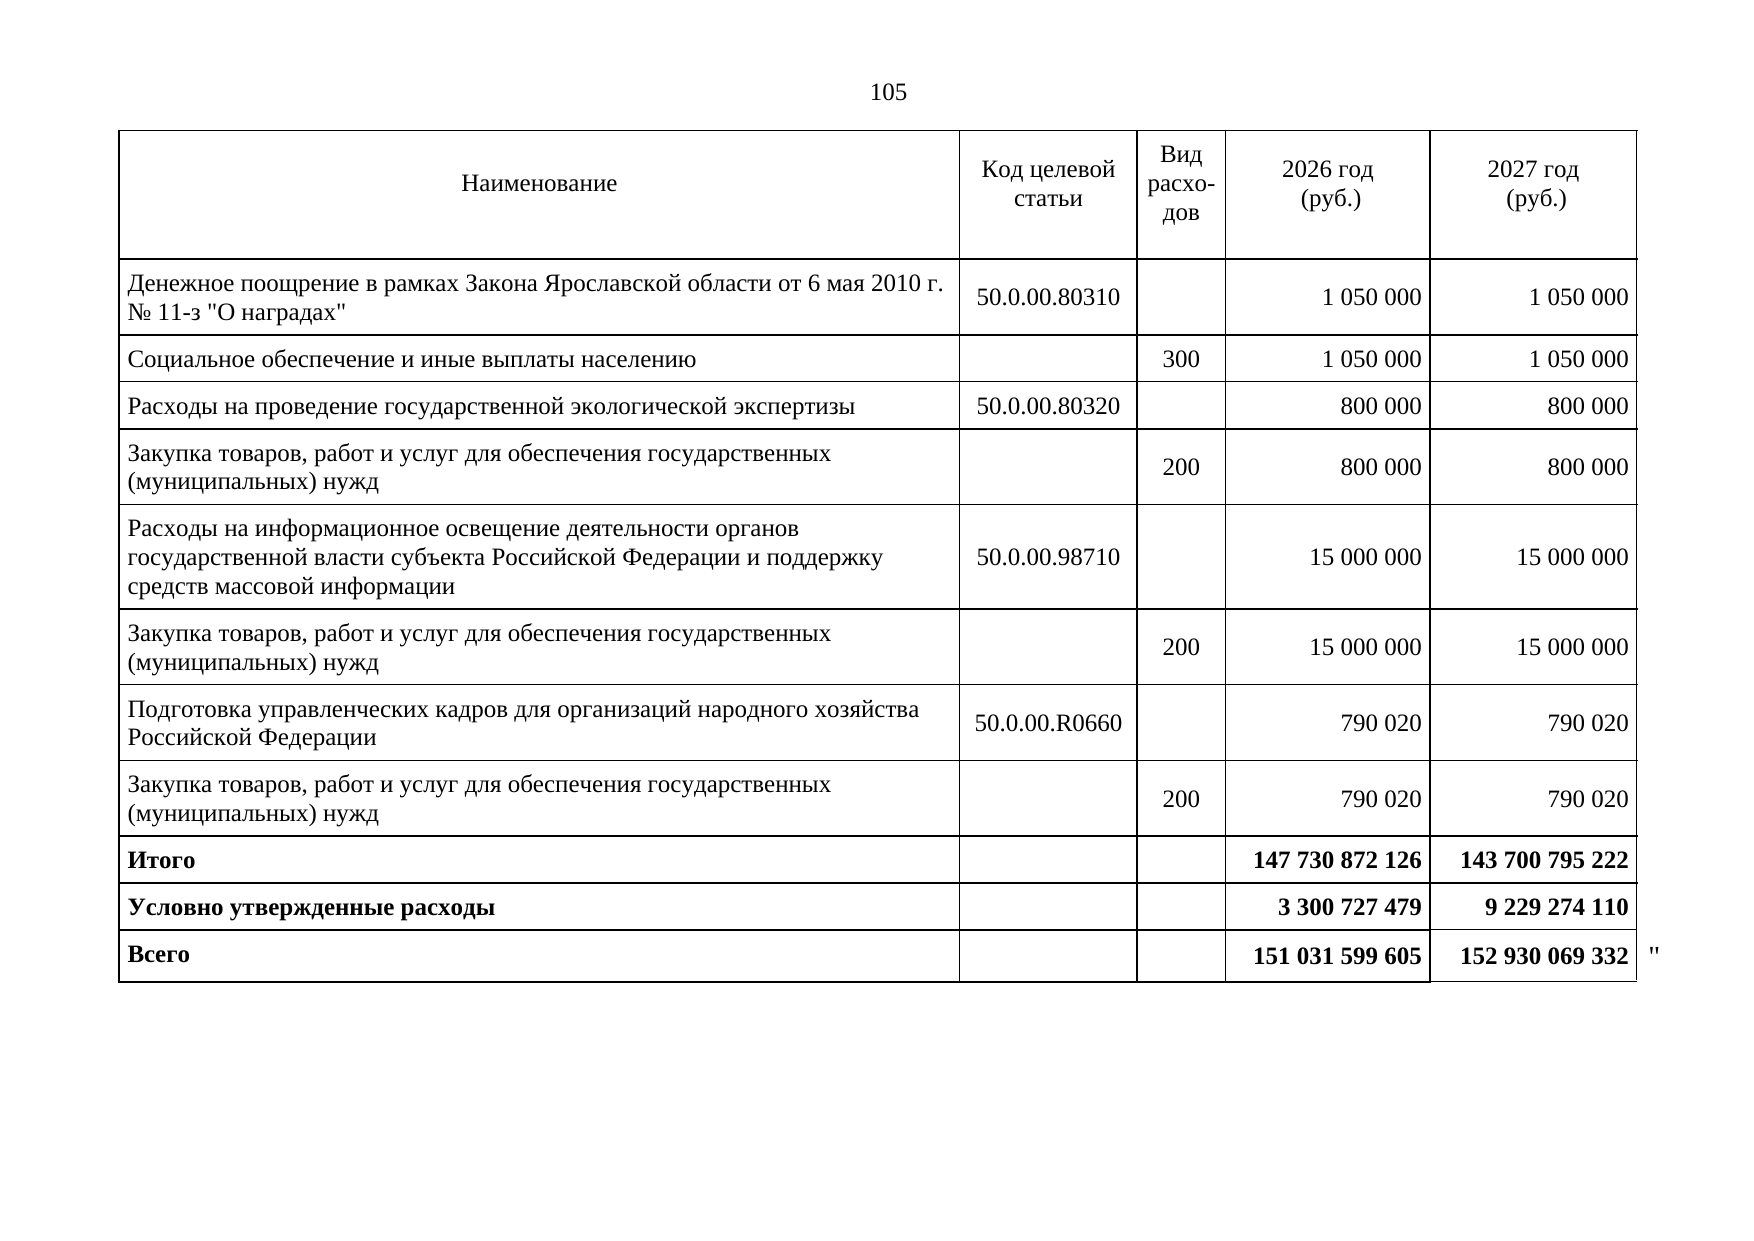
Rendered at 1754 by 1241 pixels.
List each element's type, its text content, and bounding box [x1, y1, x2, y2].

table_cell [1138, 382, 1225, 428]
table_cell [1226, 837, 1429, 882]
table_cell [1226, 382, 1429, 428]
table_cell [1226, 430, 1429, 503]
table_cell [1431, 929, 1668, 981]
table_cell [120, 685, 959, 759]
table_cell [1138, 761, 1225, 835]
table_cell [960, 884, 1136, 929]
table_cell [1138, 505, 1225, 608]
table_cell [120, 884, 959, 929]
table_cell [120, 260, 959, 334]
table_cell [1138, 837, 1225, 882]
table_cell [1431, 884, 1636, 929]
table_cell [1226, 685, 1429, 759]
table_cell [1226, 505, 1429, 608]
table_header Наименование [120, 131, 959, 258]
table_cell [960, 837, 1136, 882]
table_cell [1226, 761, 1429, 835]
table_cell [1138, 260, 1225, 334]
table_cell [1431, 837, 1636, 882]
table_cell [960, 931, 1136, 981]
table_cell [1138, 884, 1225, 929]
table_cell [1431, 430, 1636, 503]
table_header Вид расхо-дов [1138, 131, 1225, 258]
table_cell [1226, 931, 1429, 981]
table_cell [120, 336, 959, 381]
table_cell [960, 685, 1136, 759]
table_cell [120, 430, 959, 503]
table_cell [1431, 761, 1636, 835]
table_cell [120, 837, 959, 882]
table_header 2026 год (руб.) [1226, 131, 1429, 258]
table_header Код целевой статьи [960, 131, 1136, 258]
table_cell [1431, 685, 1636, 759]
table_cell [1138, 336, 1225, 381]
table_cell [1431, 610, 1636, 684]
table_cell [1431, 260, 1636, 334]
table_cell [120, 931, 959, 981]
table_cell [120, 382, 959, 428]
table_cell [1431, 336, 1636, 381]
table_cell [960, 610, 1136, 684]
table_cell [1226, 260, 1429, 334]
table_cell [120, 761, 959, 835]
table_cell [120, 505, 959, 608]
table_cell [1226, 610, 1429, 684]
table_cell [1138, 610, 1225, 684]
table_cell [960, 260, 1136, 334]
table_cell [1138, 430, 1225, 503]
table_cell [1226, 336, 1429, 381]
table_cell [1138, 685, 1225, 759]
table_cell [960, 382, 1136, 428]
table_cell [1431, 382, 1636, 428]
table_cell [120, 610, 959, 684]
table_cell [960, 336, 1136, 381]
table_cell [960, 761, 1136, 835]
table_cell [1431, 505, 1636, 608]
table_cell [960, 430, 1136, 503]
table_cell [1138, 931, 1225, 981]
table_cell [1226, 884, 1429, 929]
table_header 2027 год (руб.) [1431, 131, 1636, 258]
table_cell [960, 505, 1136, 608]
